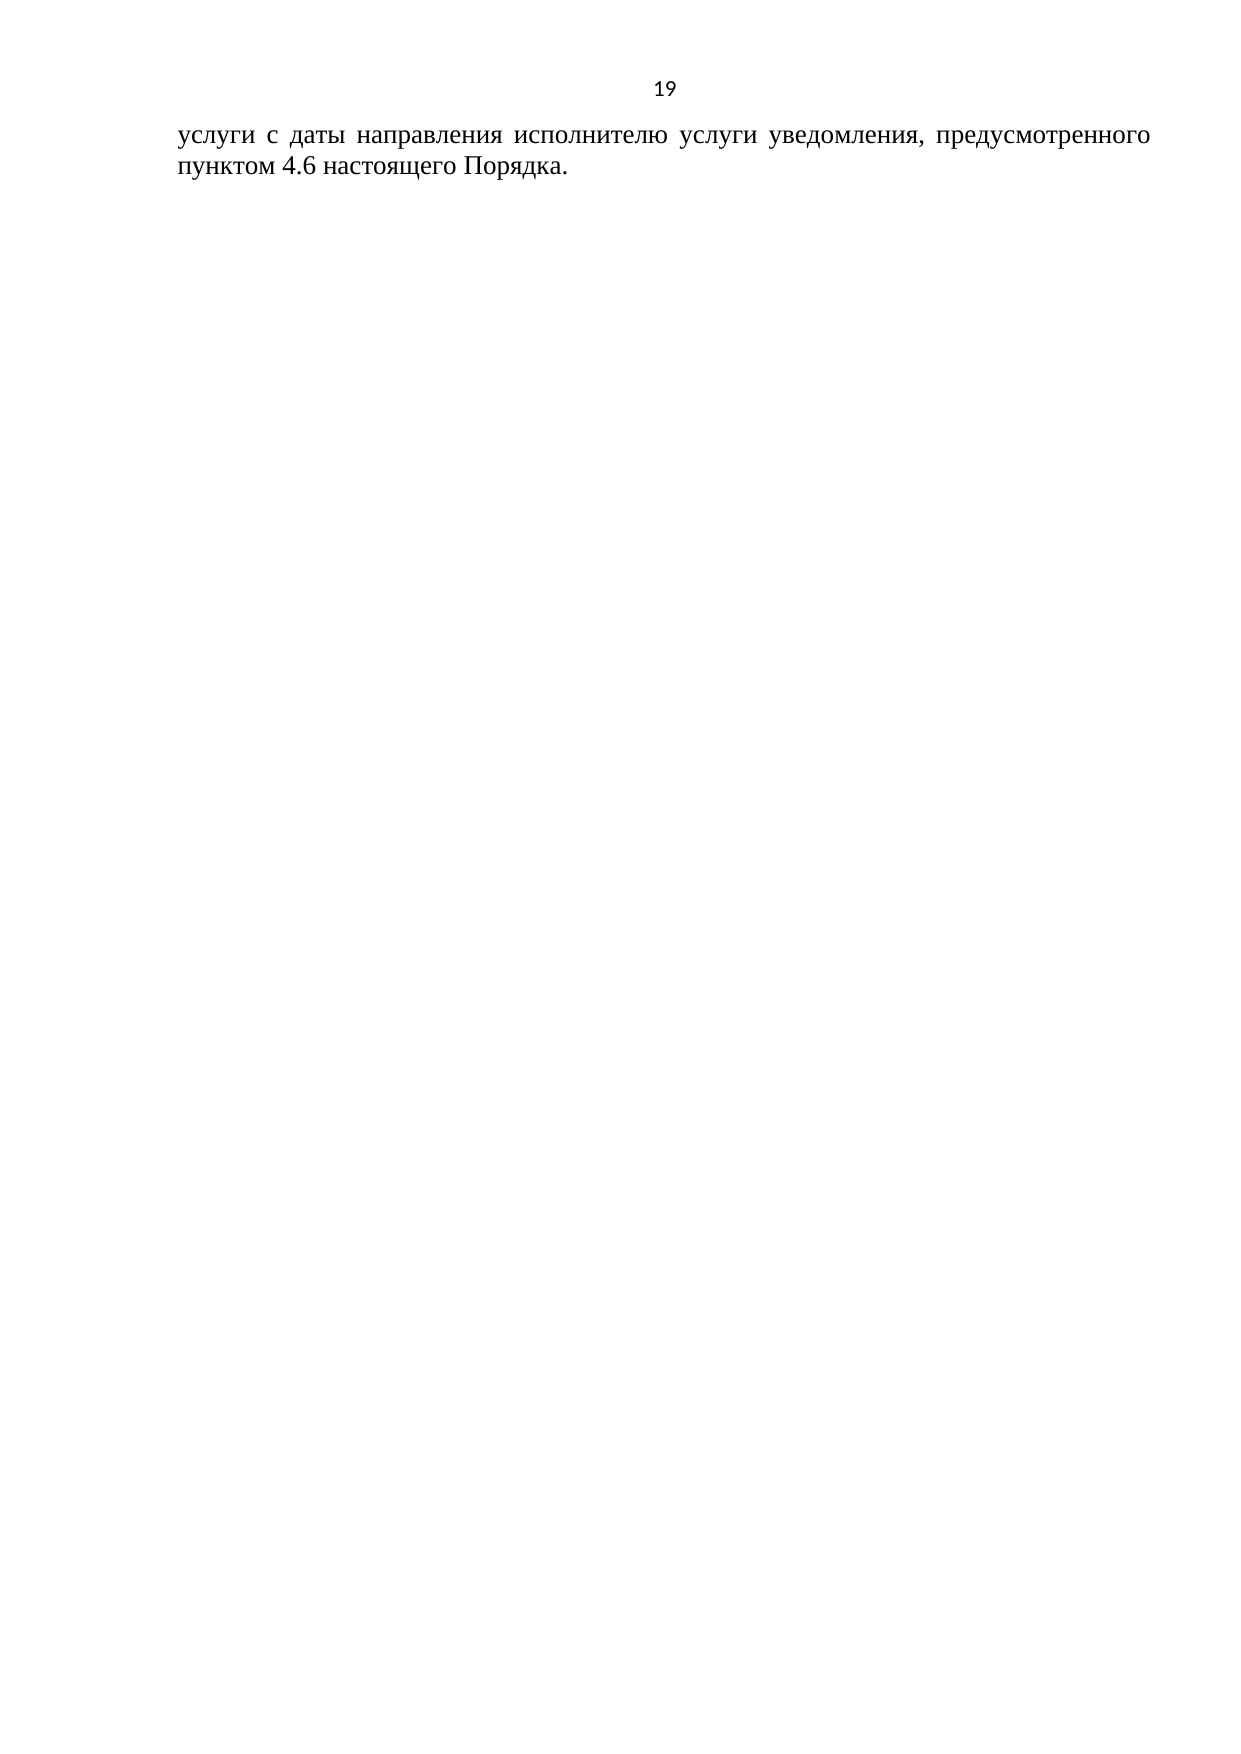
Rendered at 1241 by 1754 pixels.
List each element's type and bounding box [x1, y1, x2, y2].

list [177, 118, 1152, 180]
